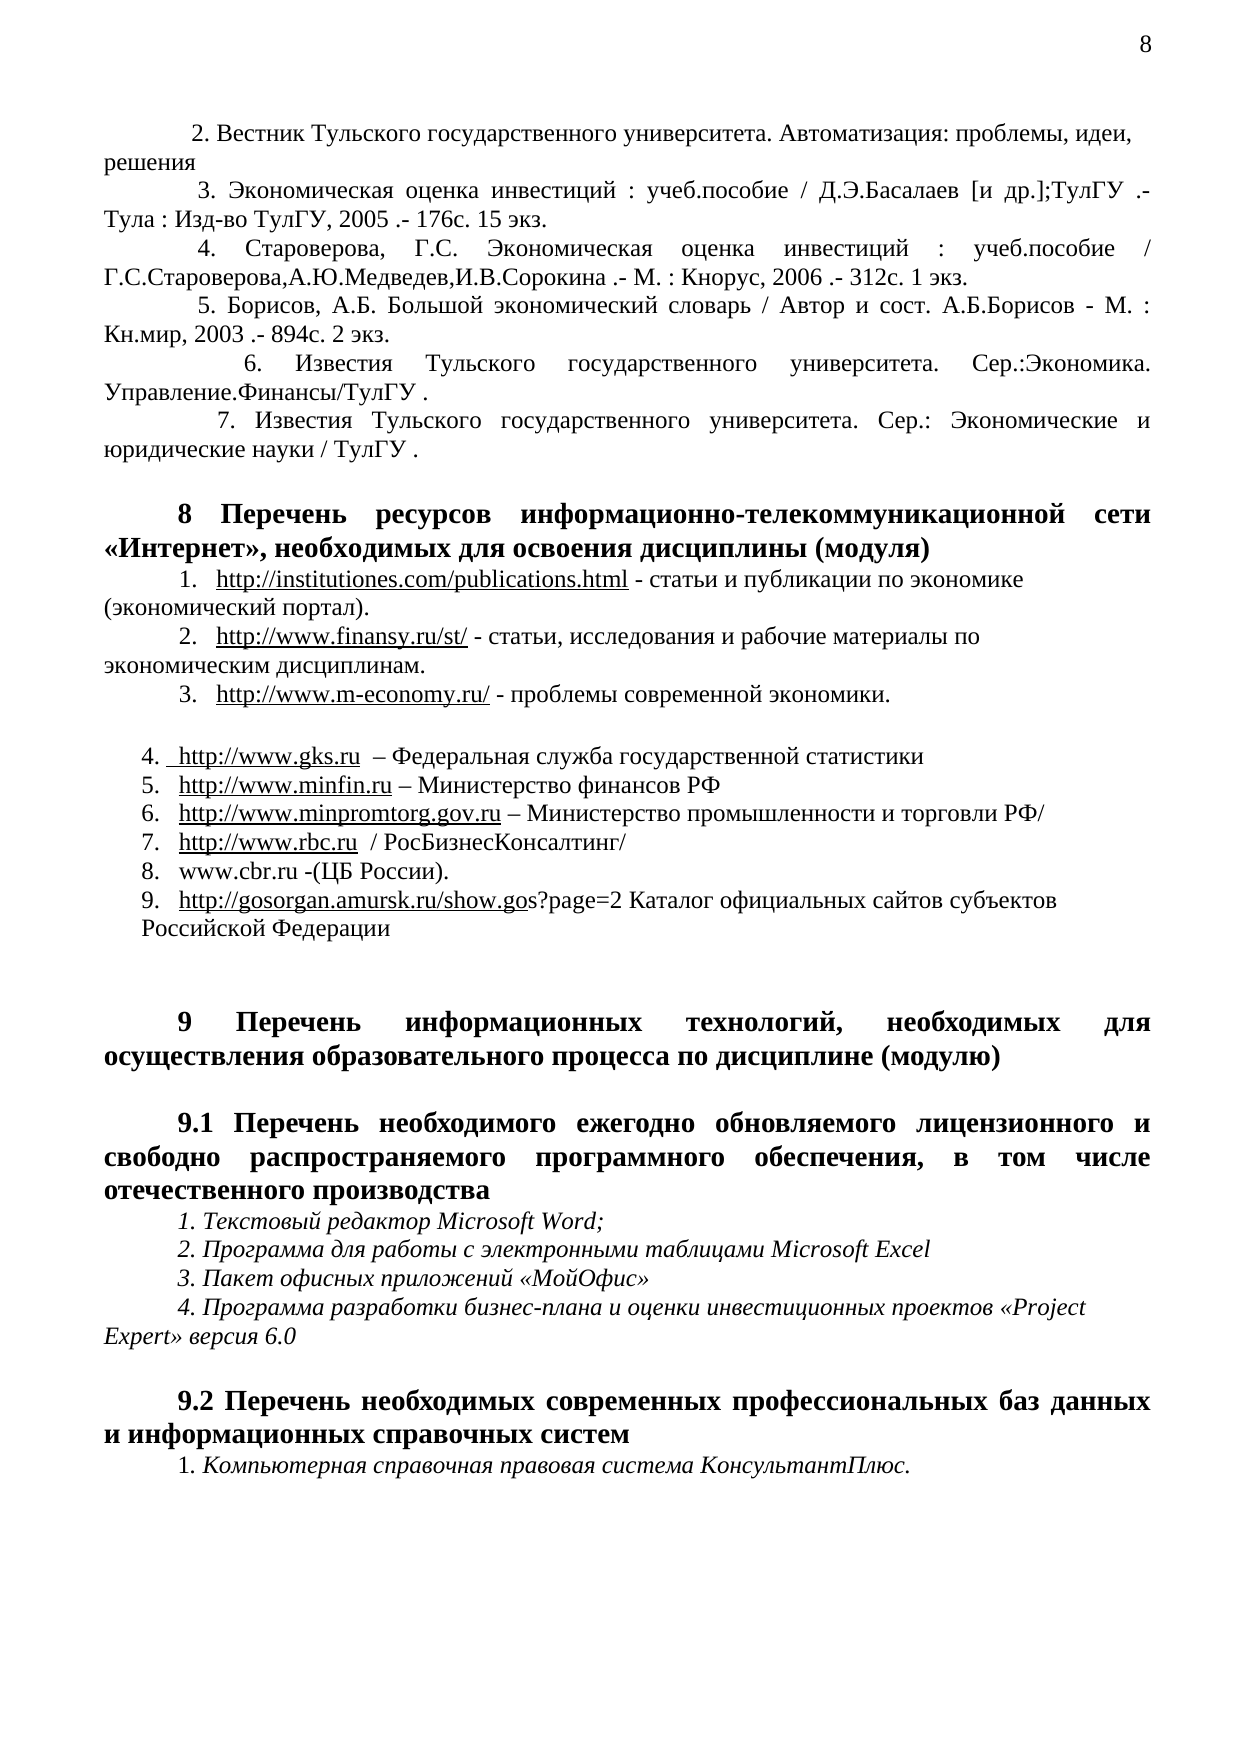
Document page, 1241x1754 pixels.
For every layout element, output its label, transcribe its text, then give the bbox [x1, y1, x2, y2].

text 9 Перечень информационных технологий, необходимых для осуществления образовательного процесса по дисциплине (модулю) [103, 1004, 1152, 1072]
text 1. Текстовый редактор Microsoft Word; [103, 1206, 1152, 1234]
text 2. Программа для работы с электронными таблицами Microsoft Excel [103, 1234, 1152, 1263]
text 8 Перечень ресурсов информационно-телекоммуникационной сети «Интернет», необходимых для освоения дисциплины (модуля) [103, 497, 1152, 564]
text 4. http://www.gks.ru – Федеральная служба государственной статистики [141, 741, 1152, 770]
text 8. www.cbr.ru -(ЦБ России). [141, 856, 1152, 885]
text 7. Известия Тульского государственного университета. Сер.: Экономические и юридические науки / ТулГУ . [103, 406, 1152, 463]
list http://institutiones.com/publications.html - статьи и публикации по экономике (экономический портал). [103, 564, 1152, 621]
text 6. http://www.minpromtorg.gov.ru – Министерство промышленности и торговли РФ/ [141, 798, 1152, 827]
list 5. Борисов, А.Б. Большой экономический словарь / Автор и сост. А.Б.Борисов - М. : Кн.мир, 2003 .- 894с. 2 экз. [103, 291, 1152, 348]
text 2. Вестник Тульского государственного университета. Автоматизация: проблемы, идеи, решения [103, 118, 1152, 176]
text 6. Известия Тульского государственного университета. Сер.:Экономика. Управление.Финансы/ТулГУ . [103, 348, 1152, 406]
text 9.1 Перечень необходимого ежегодно обновляемого лицензионного и свободно распространяемого программного обеспечения, в том числе отечественного производства [103, 1105, 1152, 1206]
list http://www.m-economy.ru/ - проблемы современной экономики. [103, 679, 1152, 707]
text 3. Экономическая оценка инвестиций : учеб.пособие / Д.Э.Басалаев [и др.];ТулГУ .- Тула : Изд-во ТулГУ, 2005 .- 176с. 15 экз. [103, 176, 1152, 233]
text 9. http://gosorgan.amursk.ru/show.gos?page=2 Каталог официальных сайтов субъектов Российской Федерации [141, 885, 1152, 942]
text 1. Компьютерная справочная правовая система КонсультантПлюс. [103, 1450, 1152, 1479]
text 9.2 Перечень необходимых современных профессиональных баз данных и информационных справочных систем [103, 1383, 1152, 1450]
list http://www.finansy.ru/st/ - статьи, исследования и рабочие материалы по экономическим дисциплинам. [103, 621, 1152, 679]
text 5. http://www.minfin.ru – Министерство финансов РФ [141, 770, 1152, 798]
text 4. Староверова, Г.С. Экономическая оценка инвестиций : учеб.пособие / Г.С.Староверова,А.Ю.Медведев,И.В.Сорокина .- М. : Кнорус, 2006 .- 312с. 1 экз. [103, 233, 1152, 291]
text 7. http://www.rbc.ru / РосБизнесКонсалтинг/ [141, 827, 1152, 856]
text 3. Пакет офисных приложений «МойОфис» [103, 1263, 1152, 1292]
text 4. Программа разработки бизнес-плана и оценки инвестиционных проектов «Project Expert» версия 6.0 [103, 1292, 1152, 1349]
